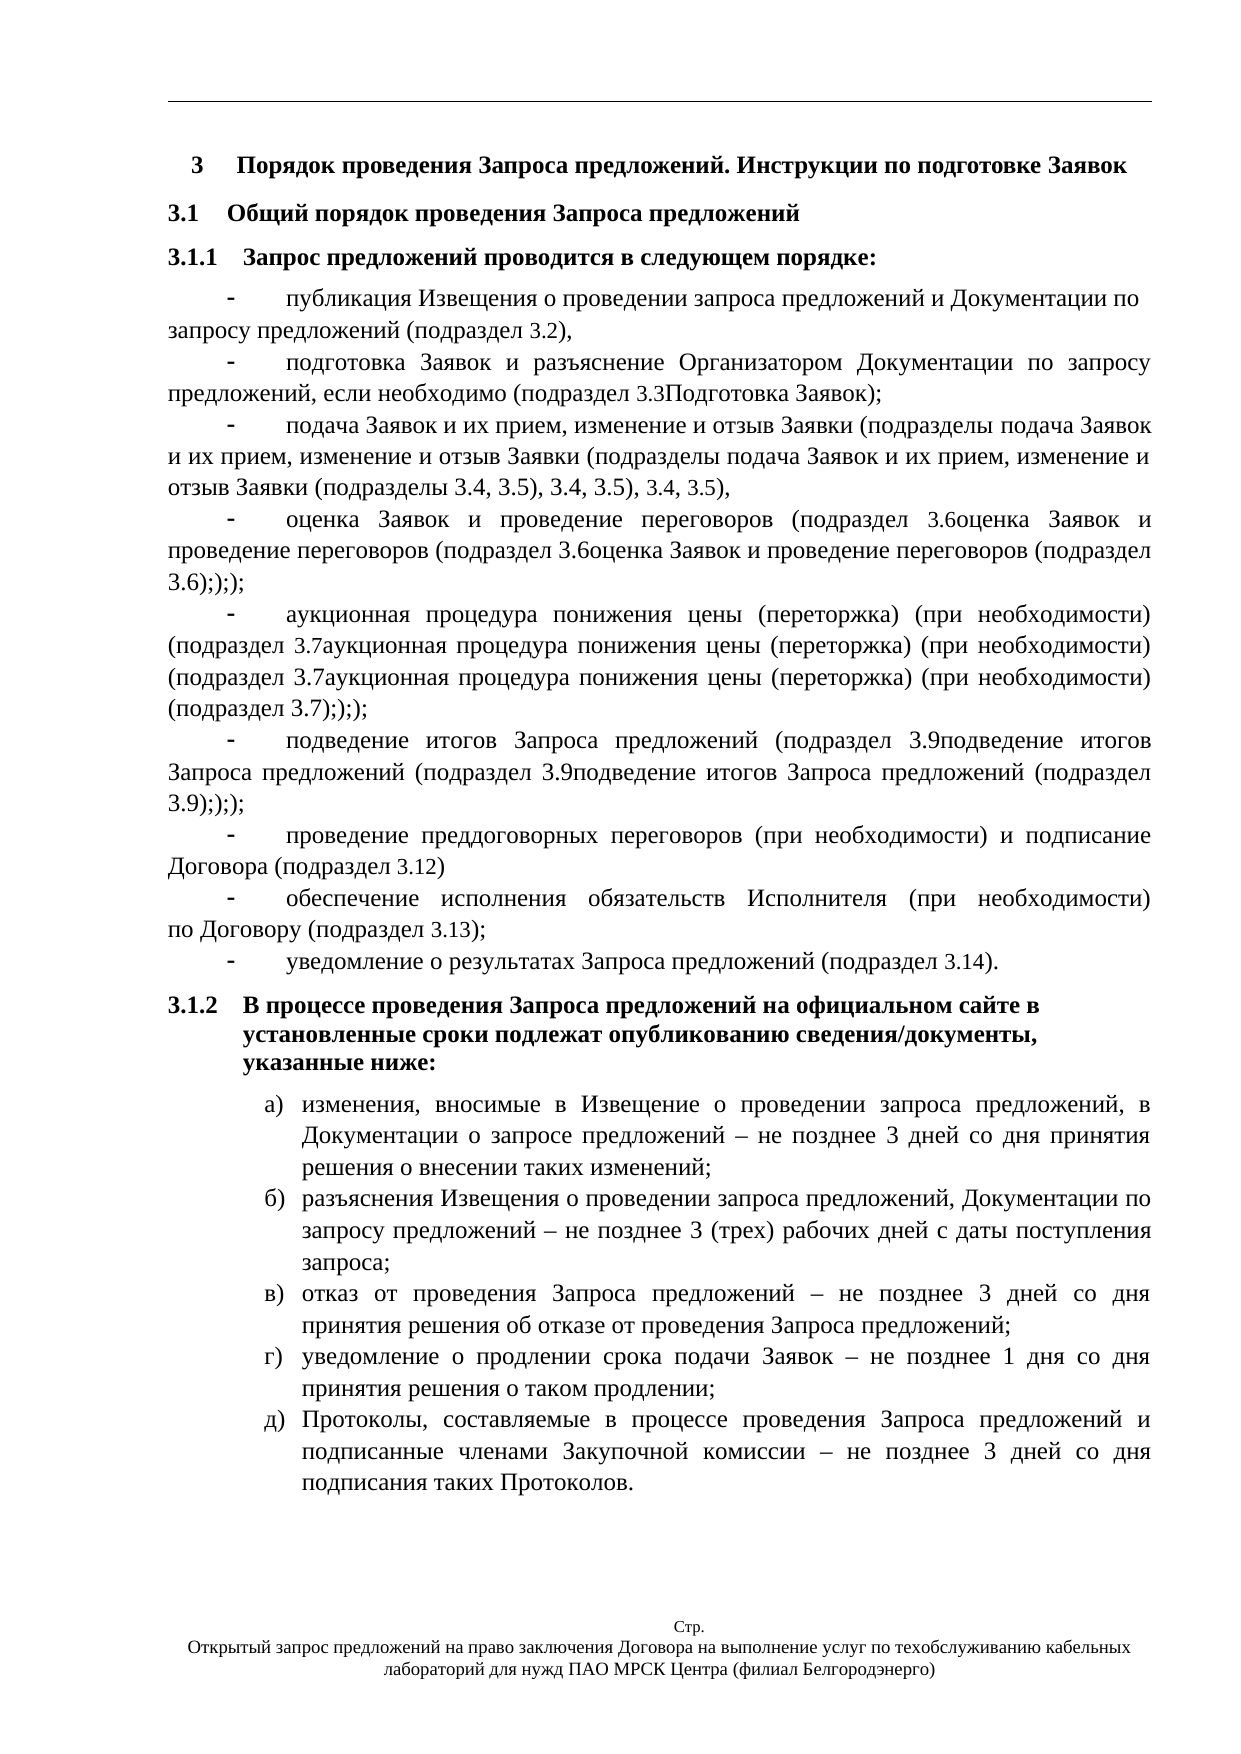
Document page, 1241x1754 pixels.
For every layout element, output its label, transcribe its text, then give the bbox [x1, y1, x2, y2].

list уведомление о результатах Запроса предложений (подраздел 3.14). [168, 946, 1152, 975]
subtitle В процессе проведения Запроса предложений на официальном сайте в установленные сроки подлежат опубликованию сведения/документы, указанные ниже: [168, 990, 1152, 1076]
list обеспечение исполнения обязательств Исполнителя (при необходимости) по Договору (подраздел 3.13); [168, 883, 1152, 943]
subtitle Порядок проведения Запроса предложений. Инструкции по подготовке Заявок [166, 150, 1152, 179]
list оценка Заявок и проведение переговоров (подраздел 3.6); [168, 504, 1152, 596]
list отказ от проведения Запроса предложений – не позднее 3 дней со дня принятия решения об отказе от проведения Запроса предложений; [264, 1278, 1152, 1338]
list подведение итогов Запроса предложений (подраздел 3.9); [168, 725, 1152, 817]
subtitle Запрос предложений проводится в следующем порядке: [168, 242, 1152, 271]
list Протоколы, составляемые в процессе проведения Запроса предложений и подписанные членами Закупочной комиссии – не позднее 3 дней со дня подписания таких Протоколов. [264, 1404, 1152, 1496]
subtitle Общий порядок проведения Запроса предложений [168, 198, 1152, 227]
list подготовка Заявок и разъяснение Организатором Документации по запросу предложений, если необходимо (подраздел 3.3); [168, 347, 1152, 407]
list проведение преддоговорных переговоров (при необходимости) и подписание Договора (подраздел 3.12) [168, 820, 1152, 880]
list уведомление о продлении срока подачи Заявок – не позднее 1 дня со дня принятия решения о таком продлении; [264, 1341, 1152, 1402]
list подача Заявок и их прием, изменение и отзыв Заявки (подразделы 3.4, 3.5), [168, 410, 1152, 501]
list публикация Извещения о проведении запроса предложений и Документации по запросу предложений (подраздел 3.2), [168, 283, 1152, 344]
list изменения, вносимые в Извещение о проведении запроса предложений, в Документации о запросе предложений – не позднее 3 дней со дня принятия решения о внесении таких изменений; [264, 1089, 1152, 1181]
list аукционная процедура понижения цены (переторжка) (при необходимости) (подраздел 3.7); [168, 599, 1152, 722]
list разъяснения Извещения о проведении запроса предложений, Документации по запросу предложений – не позднее 3 (трех) рабочих дней с даты поступления запроса; [264, 1183, 1152, 1275]
